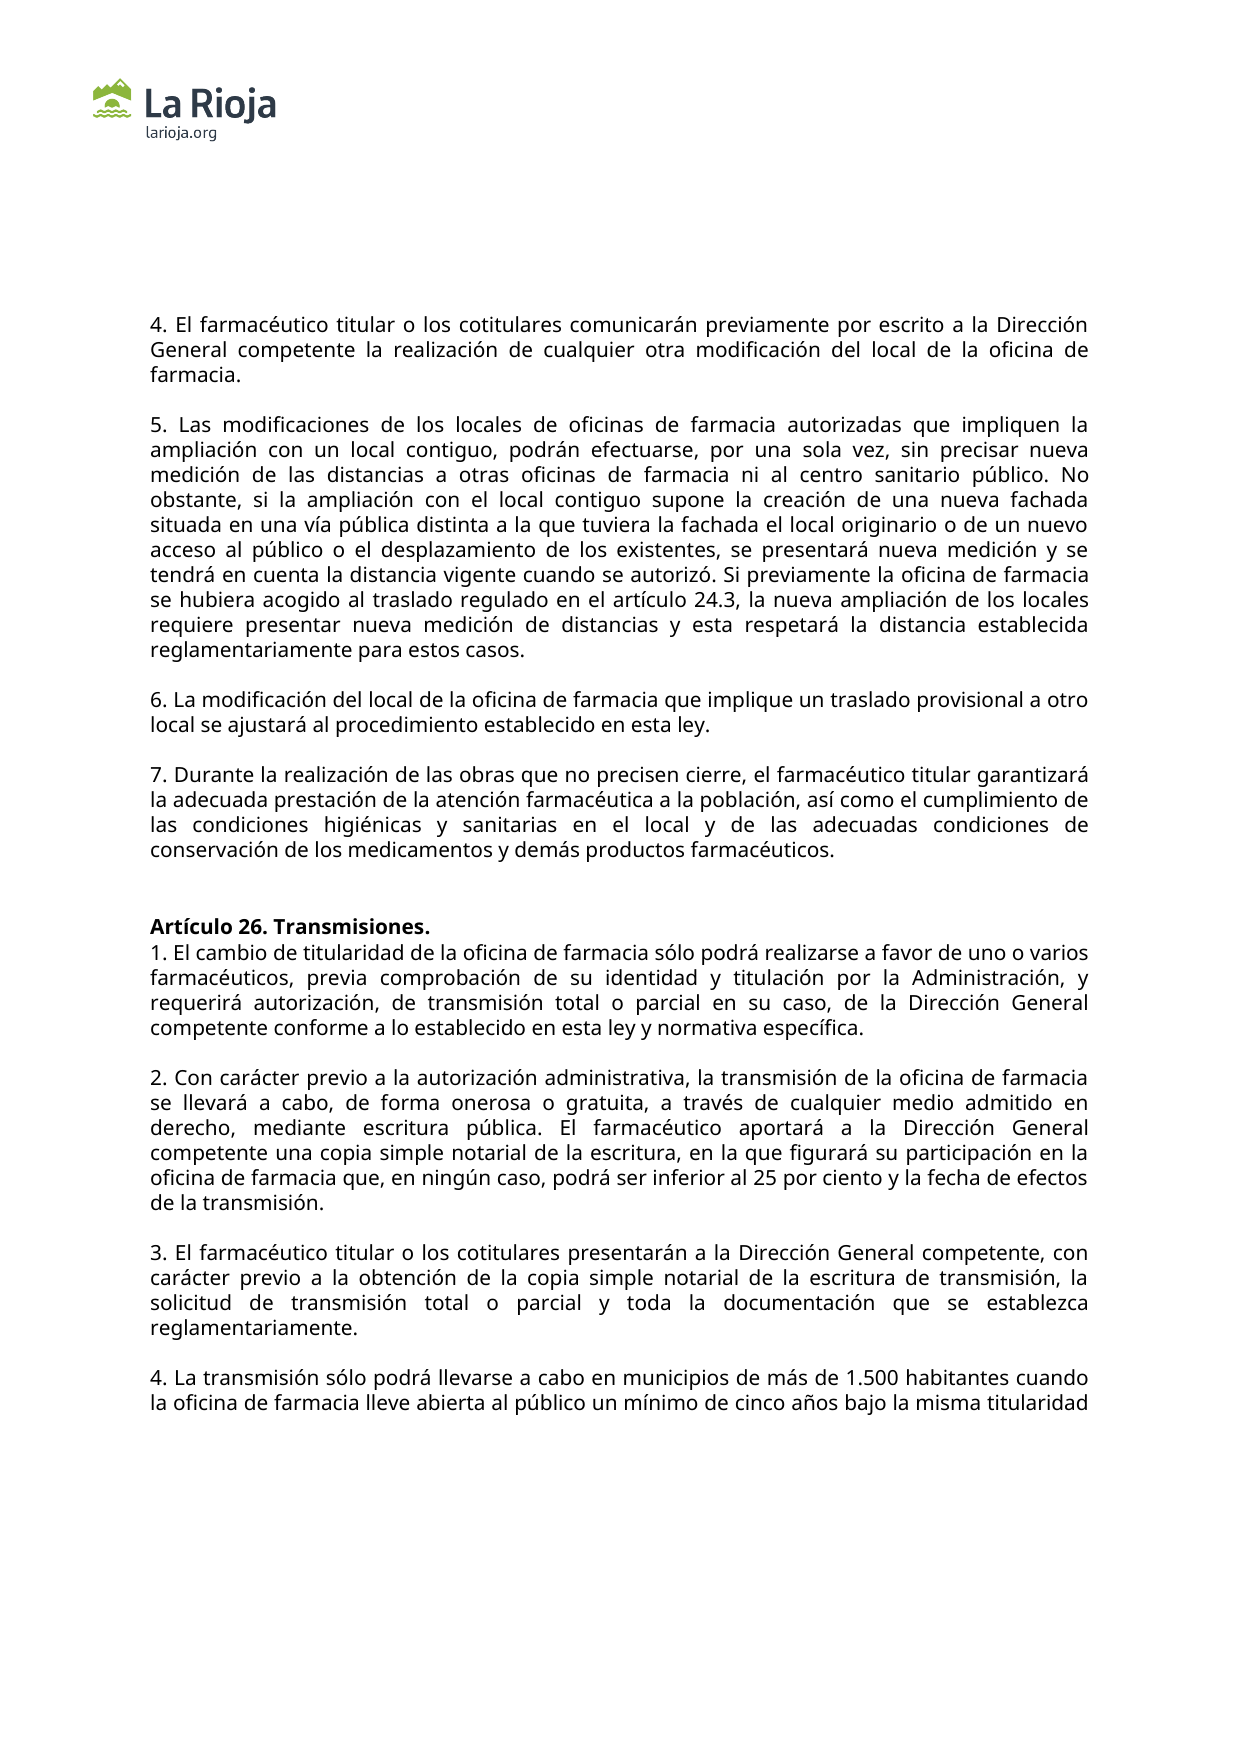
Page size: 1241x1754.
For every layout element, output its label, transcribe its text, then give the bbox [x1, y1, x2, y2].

text 3. El farmacéutico titular o los cotitulares presentarán a la Dirección General competente, con carácter previo a la obtención de la copia simple notarial de la escritura de transmisión, la solicitud de transmisión total o parcial y toda la documentación que se establezca reglamentariamente. [150, 1241, 1090, 1341]
text 7. Durante la realización de las obras que no precisen cierre, el farmacéutico titular garantizará la adecuada prestación de la atención farmacéutica a la población, así como el cumplimiento de las condiciones higiénicas y sanitarias en el local y de las adecuadas condiciones de conservación de los medicamentos y demás productos farmacéuticos. [150, 762, 1090, 862]
text 6. La modificación del local de la oficina de farmacia que implique un traslado provisional a otro local se ajustará al procedimiento establecido en esta ley. [150, 687, 1090, 737]
text 2. Con carácter previo a la autorización administrativa, la transmisión de la oficina de farmacia se llevará a cabo, de forma onerosa o gratuita, a través de cualquier medio admitido en derecho, mediante escritura pública. El farmacéutico aportará a la Dirección General competente una copia simple notarial de la escritura, en la que figurará su participación en la oficina de farmacia que, en ningún caso, podrá ser inferior al 25 por ciento y la fecha de efectos de la transmisión. [150, 1066, 1090, 1216]
text 1. El cambio de titularidad de la oficina de farmacia sólo podrá realizarse a favor de uno o varios farmacéuticos, previa comprobación de su identidad y titulación por la Administración, y requerirá autorización, de transmisión total o parcial en su caso, de la Dirección General competente conforme a lo establecido en esta ley y normativa específica. [150, 941, 1090, 1041]
text 5. Las modificaciones de los locales de oficinas de farmacia autorizadas que impliquen la ampliación con un local contiguo, podrán efectuarse, por una sola vez, sin precisar nueva medición de las distancias a otras oficinas de farmacia ni al centro sanitario público. No obstante, si la ampliación con el local contiguo supone la creación de una nueva fachada situada en una vía pública distinta a la que tuviera la fachada el local originario o de un nuevo acceso al público o el desplazamiento de los existentes, se presentará nueva medición y se tendrá en cuenta la distancia vigente cuando se autorizó. Si previamente la oficina de farmacia se hubiera acogido al traslado regulado en el artículo 24.3, la nueva ampliación de los locales requiere presentar nueva medición de distancias y esta respetará la distancia establecida reglamentariamente para estos casos. [150, 412, 1090, 662]
subtitle Artículo 26. Transmisiones. [150, 912, 1090, 941]
picture [0, 0, 1241, 237]
text 4. El farmacéutico titular o los cotitulares comunicarán previamente por escrito a la Dirección General competente la realización de cualquier otra modificación del local de la oficina de farmacia. [150, 312, 1090, 387]
